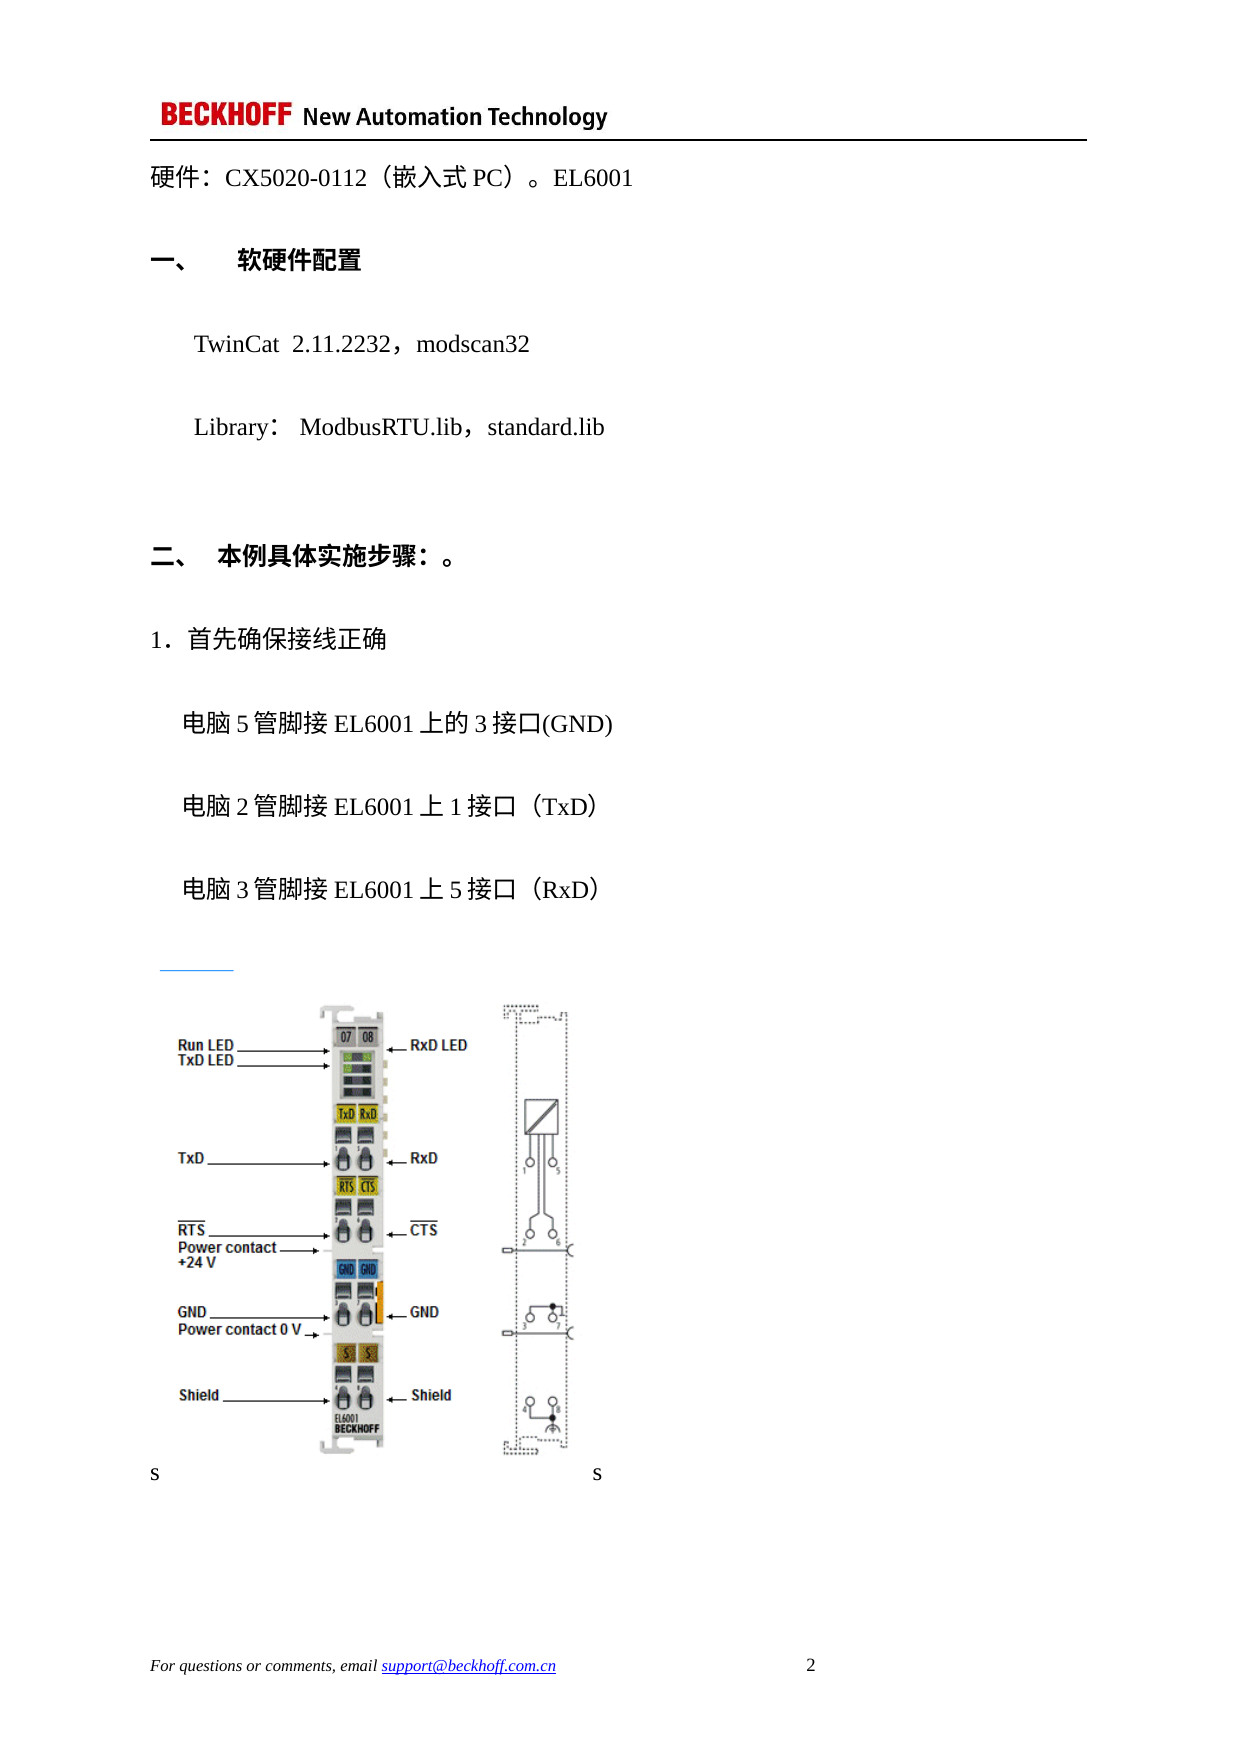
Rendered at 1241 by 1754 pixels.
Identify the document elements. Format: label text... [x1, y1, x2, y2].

picture [159, 970, 593, 1480]
text 硬件：CX5020-0112（嵌入式PC）。EL6001 [150, 143, 1087, 208]
list 软硬件配置 [150, 226, 1087, 291]
text Library： ModbusRTU.lib，standard.lib [150, 392, 1087, 457]
text 电脑3管脚接EL6001上5接口（RxD） [181, 855, 1087, 920]
picture [150, 89, 619, 139]
text 电脑2管脚接EL6001上1接口（TxD） [181, 772, 1087, 837]
text 电脑5管脚接EL6001上的3接口(GND) [181, 689, 1087, 754]
text 二、 本例具体实施步骤：。 [150, 522, 1087, 587]
text 1．首先确保接线正确 [150, 606, 1087, 671]
text TwinCat 2.11.2232，modscan32 [150, 309, 1087, 374]
